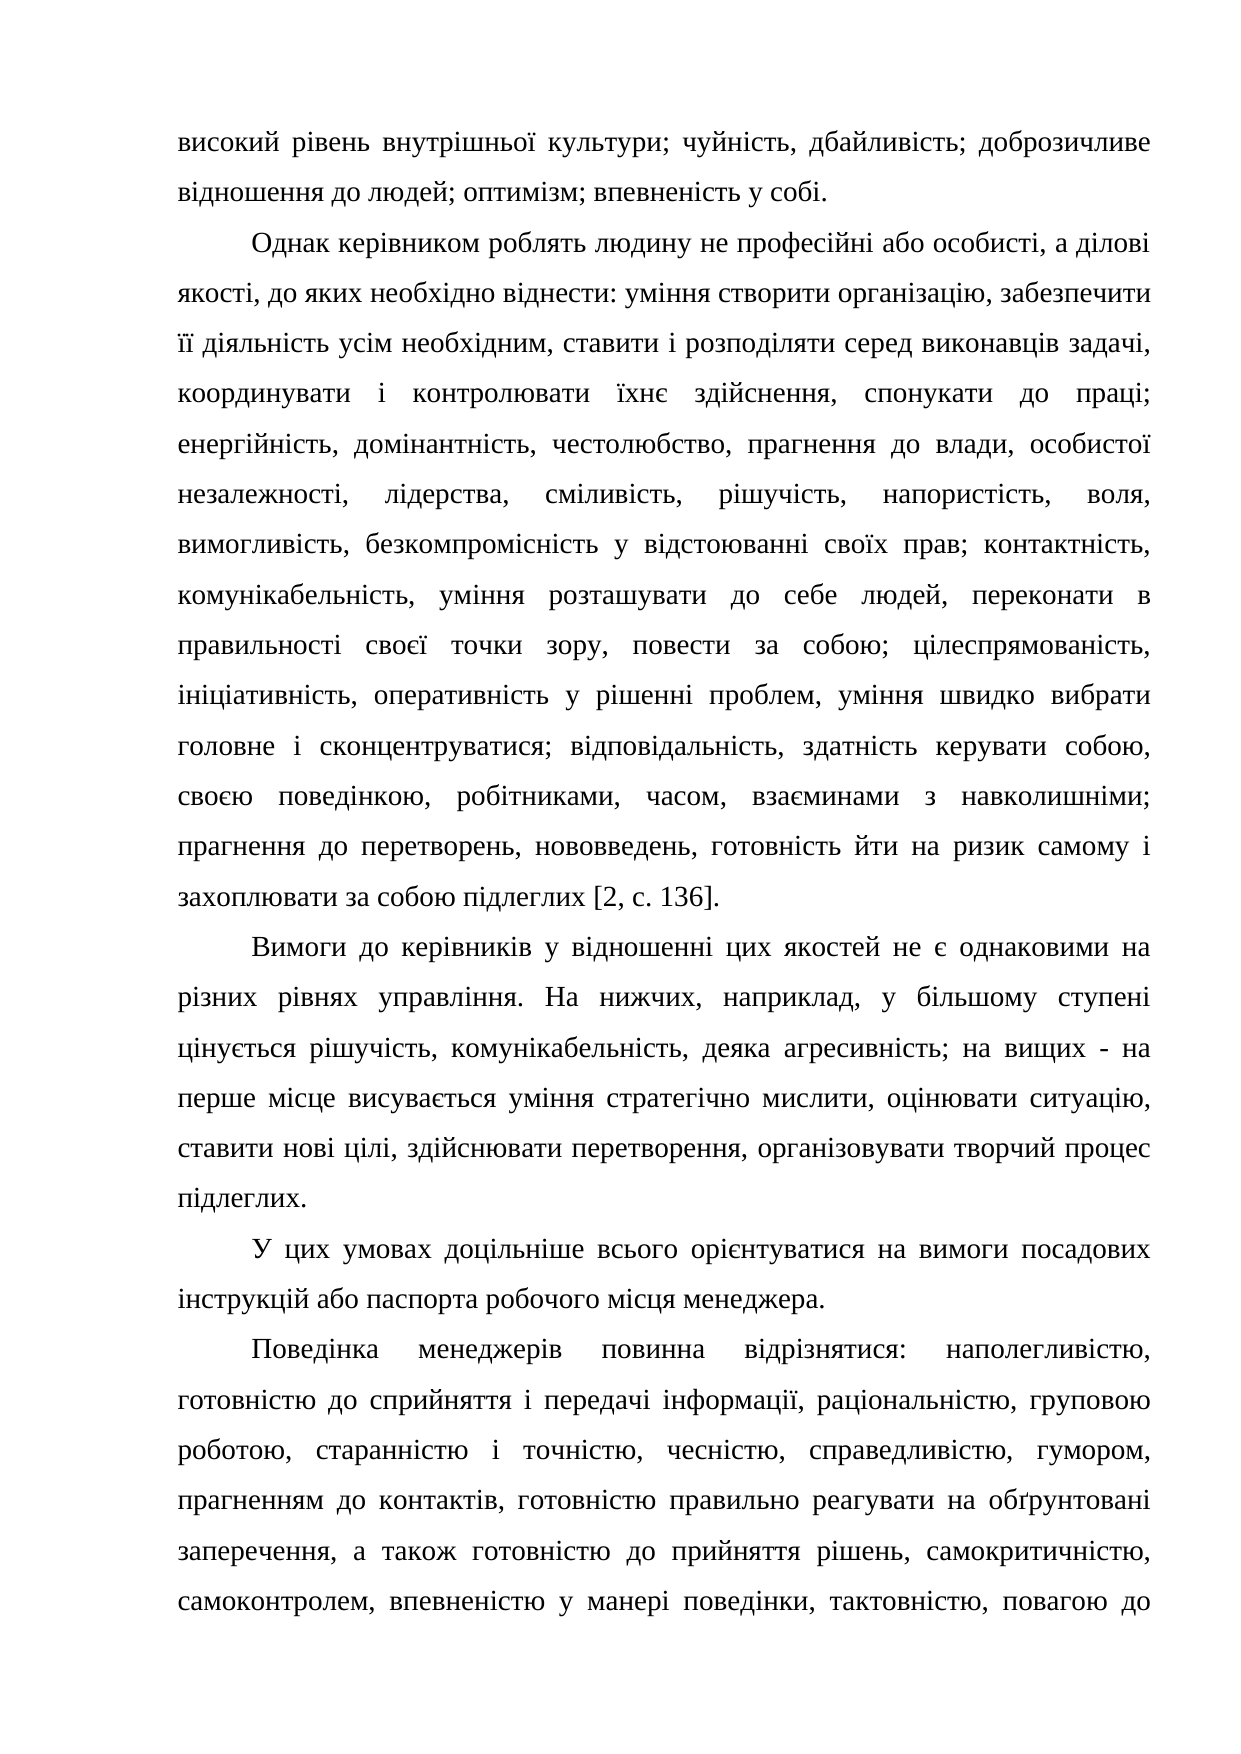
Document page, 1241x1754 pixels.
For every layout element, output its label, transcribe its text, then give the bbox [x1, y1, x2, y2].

text Вимоги до керівників у відношенні цих якостей не є однаковими на різних рівнях управління. На нижчих, наприклад, у більшому ступені цінується рішучість, комунікабельність, деяка агресивність; на вищих - на перше місце висувається уміння стратегічно мислити, оцінювати ситуацію, ставити нові цілі, здійснювати перетворення, організовувати творчий процес підлеглих. [177, 929, 1152, 1214]
text Однак керівником роблять людину не професійні або особисті, а ділові якості, до яких необхідно віднести: уміння створити організацію, забезпечити її діяльність усім необхідним, ставити і розподіляти серед виконавців задачі, координувати і контролювати їхнє здійснення, спонукати до праці; енергійність, домінантність, честолюбство, прагнення до влади, особистої незалежності, лідерства, сміливість, рішучість, напористість, воля, вимогливість, безкомпромісність у відстоюванні своїх прав; контактність, комунікабельність, уміння розташувати до себе людей, переконати в правильності своєї точки зору, повести за собою; цілеспрямованість, ініціативність, оперативність у рішенні проблем, уміння швидко вибрати головне і сконцентруватися; відповідальність, здатність керувати собою, своєю поведінкою, робітниками, часом, взаєминами з навколишніми; прагнення до перетворень, нововведень, готовність йти на ризик самому і захоплювати за собою підлеглих [2, с. 136]. [177, 225, 1152, 912]
text У цих умовах доцільніше всього орієнтуватися на вимоги посадових інструкцій або паспорта робочого місця менеджера. [177, 1231, 1152, 1315]
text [177, 1332, 1152, 1617]
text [177, 124, 1152, 208]
